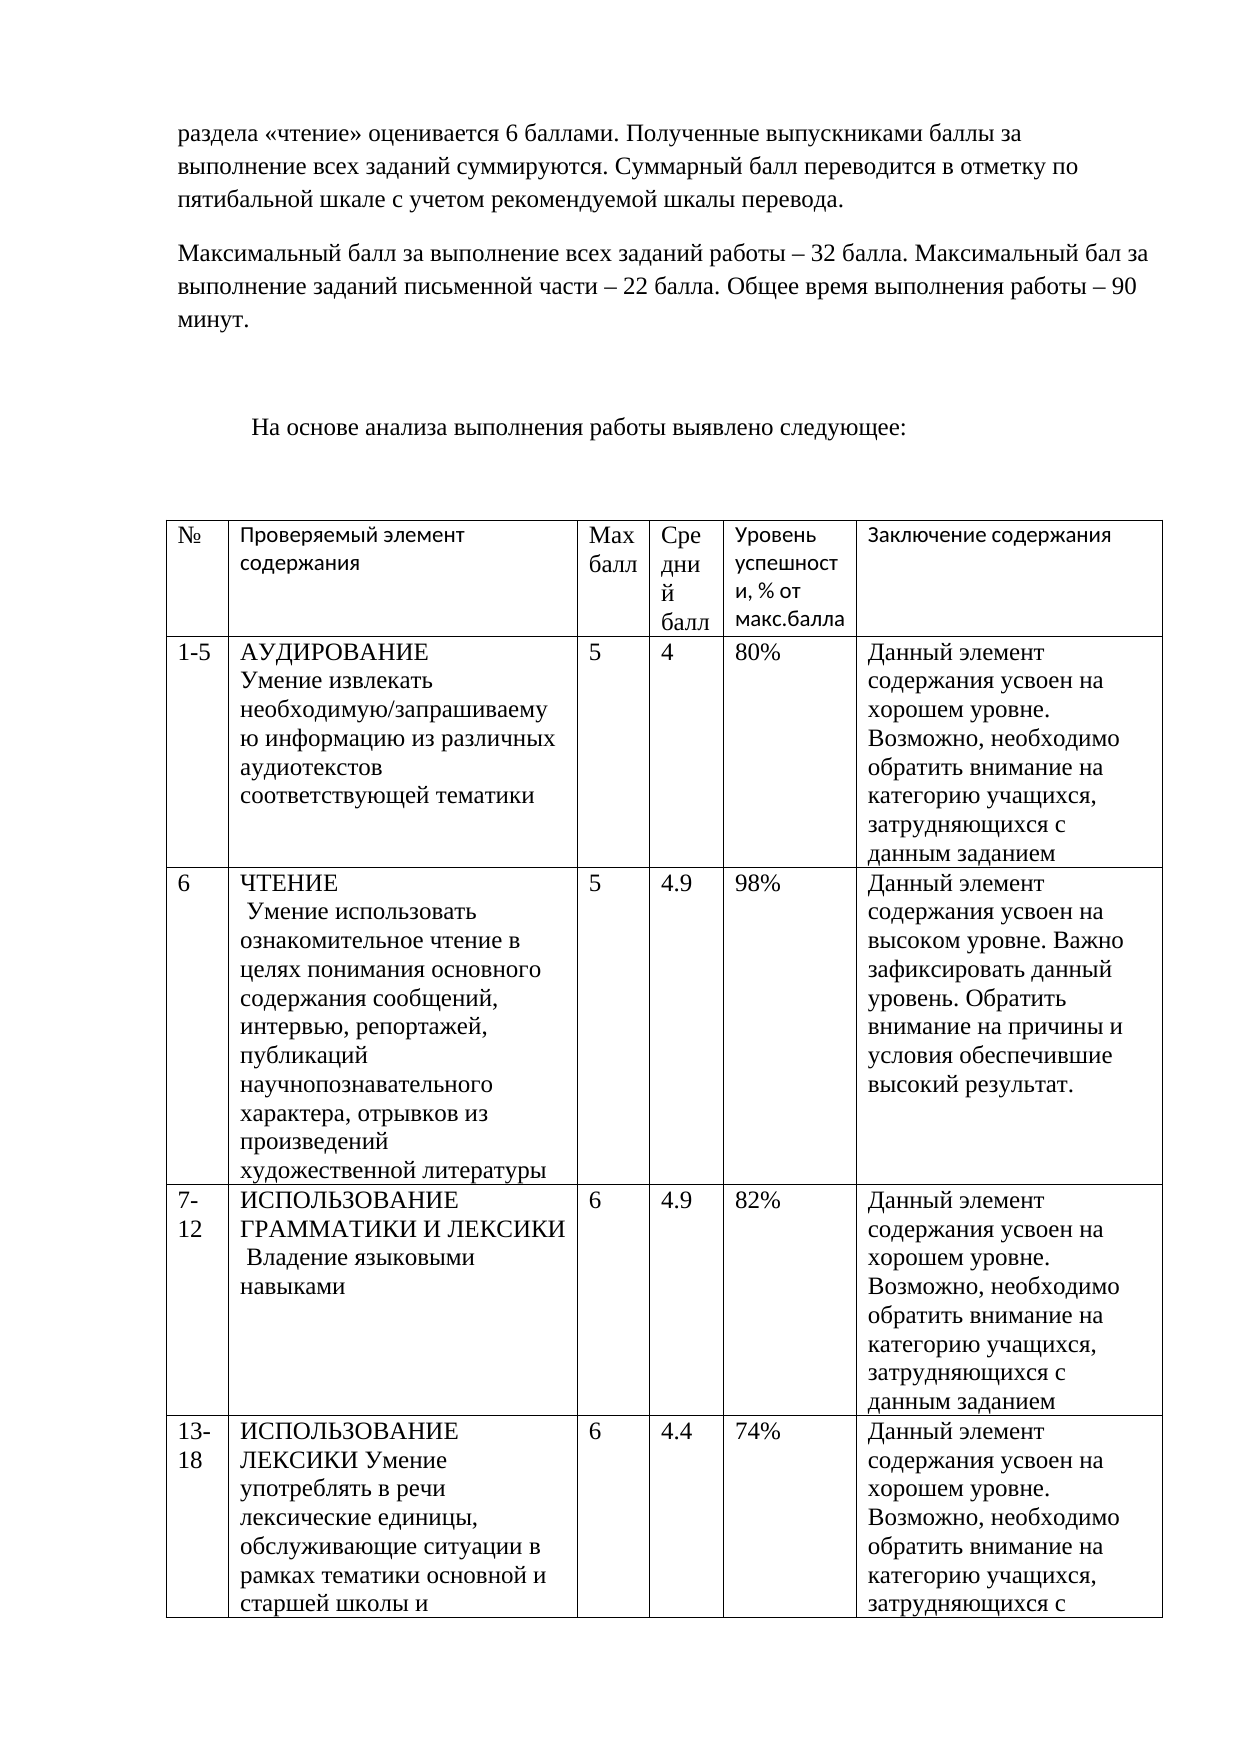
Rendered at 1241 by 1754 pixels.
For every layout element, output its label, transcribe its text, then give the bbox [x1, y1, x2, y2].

table_cell 4.9 [650, 1185, 723, 1415]
table_cell 5 [578, 637, 649, 867]
table_header № [167, 521, 228, 636]
table_cell ИСПОЛЬЗОВАНИЕ ГРАММАТИКИ И ЛЕКСИКИ Владение языковыми навыками [229, 1185, 577, 1415]
table_cell 13-18 [167, 1416, 228, 1617]
table_cell 98% [724, 868, 856, 1184]
table_cell Данный элемент содержания усвоен на хорошем уровне. Возможно, необходимо обратить внимание на категорию учащихся, затрудняющихся с данным заданием [857, 1185, 1162, 1415]
table_cell АУДИРОВАНИЕ Умение извлекать необходимую/запрашиваемую информацию из различных аудиотекстов соответствующей тематики [229, 637, 577, 867]
table_cell 1-5 [167, 637, 228, 867]
table_cell Данный элемент содержания усвоен на хорошем уровне. Возможно, необходимо обратить внимание на категорию учащихся, затрудняющихся с данным заданием [857, 637, 1162, 867]
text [177, 118, 1152, 213]
table_cell Данный элемент содержания усвоен на высоком уровне. Важно зафиксировать данный уровень. Обратить внимание на причины и условия обеспечившие высокий результат. [857, 868, 1162, 1184]
table_header Max балл [578, 521, 649, 636]
table_cell 6 [167, 868, 228, 1184]
table_cell 74% [724, 1416, 856, 1617]
text На основе анализа выполнения работы выявлено следующее: [177, 412, 1152, 441]
table_cell 5 [578, 868, 649, 1184]
table_cell 82% [724, 1185, 856, 1415]
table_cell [857, 1416, 1162, 1617]
table_cell 80% [724, 637, 856, 867]
table_header Уровень успешности, % от макс.балла [724, 521, 856, 636]
table_header Заключение содержания [857, 521, 1162, 636]
table_cell 4.9 [650, 868, 723, 1184]
table_cell 4 [650, 637, 723, 867]
table_header Проверяемый элемент содержания [229, 521, 577, 636]
table_cell 6 [578, 1185, 649, 1415]
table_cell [229, 1416, 577, 1617]
table_cell 4.4 [650, 1416, 723, 1617]
table_header Средний балл [650, 521, 723, 636]
text Максимальный балл за выполнение всех заданий работы – 32 балла. Максимальный бал за выполнение заданий письменной части – 22 балла. Общее время выполнения работы – 90 минут. [177, 238, 1152, 333]
table_cell 6 [578, 1416, 649, 1617]
table_cell ЧТЕНИЕ Умение использовать ознакомительное чтение в целях понимания основного содержания сообщений, интервью, репортажей, публикаций научнопознавательного характера, отрывков из произведений художественной литературы [229, 868, 577, 1184]
table_cell 7-12 [167, 1185, 228, 1415]
